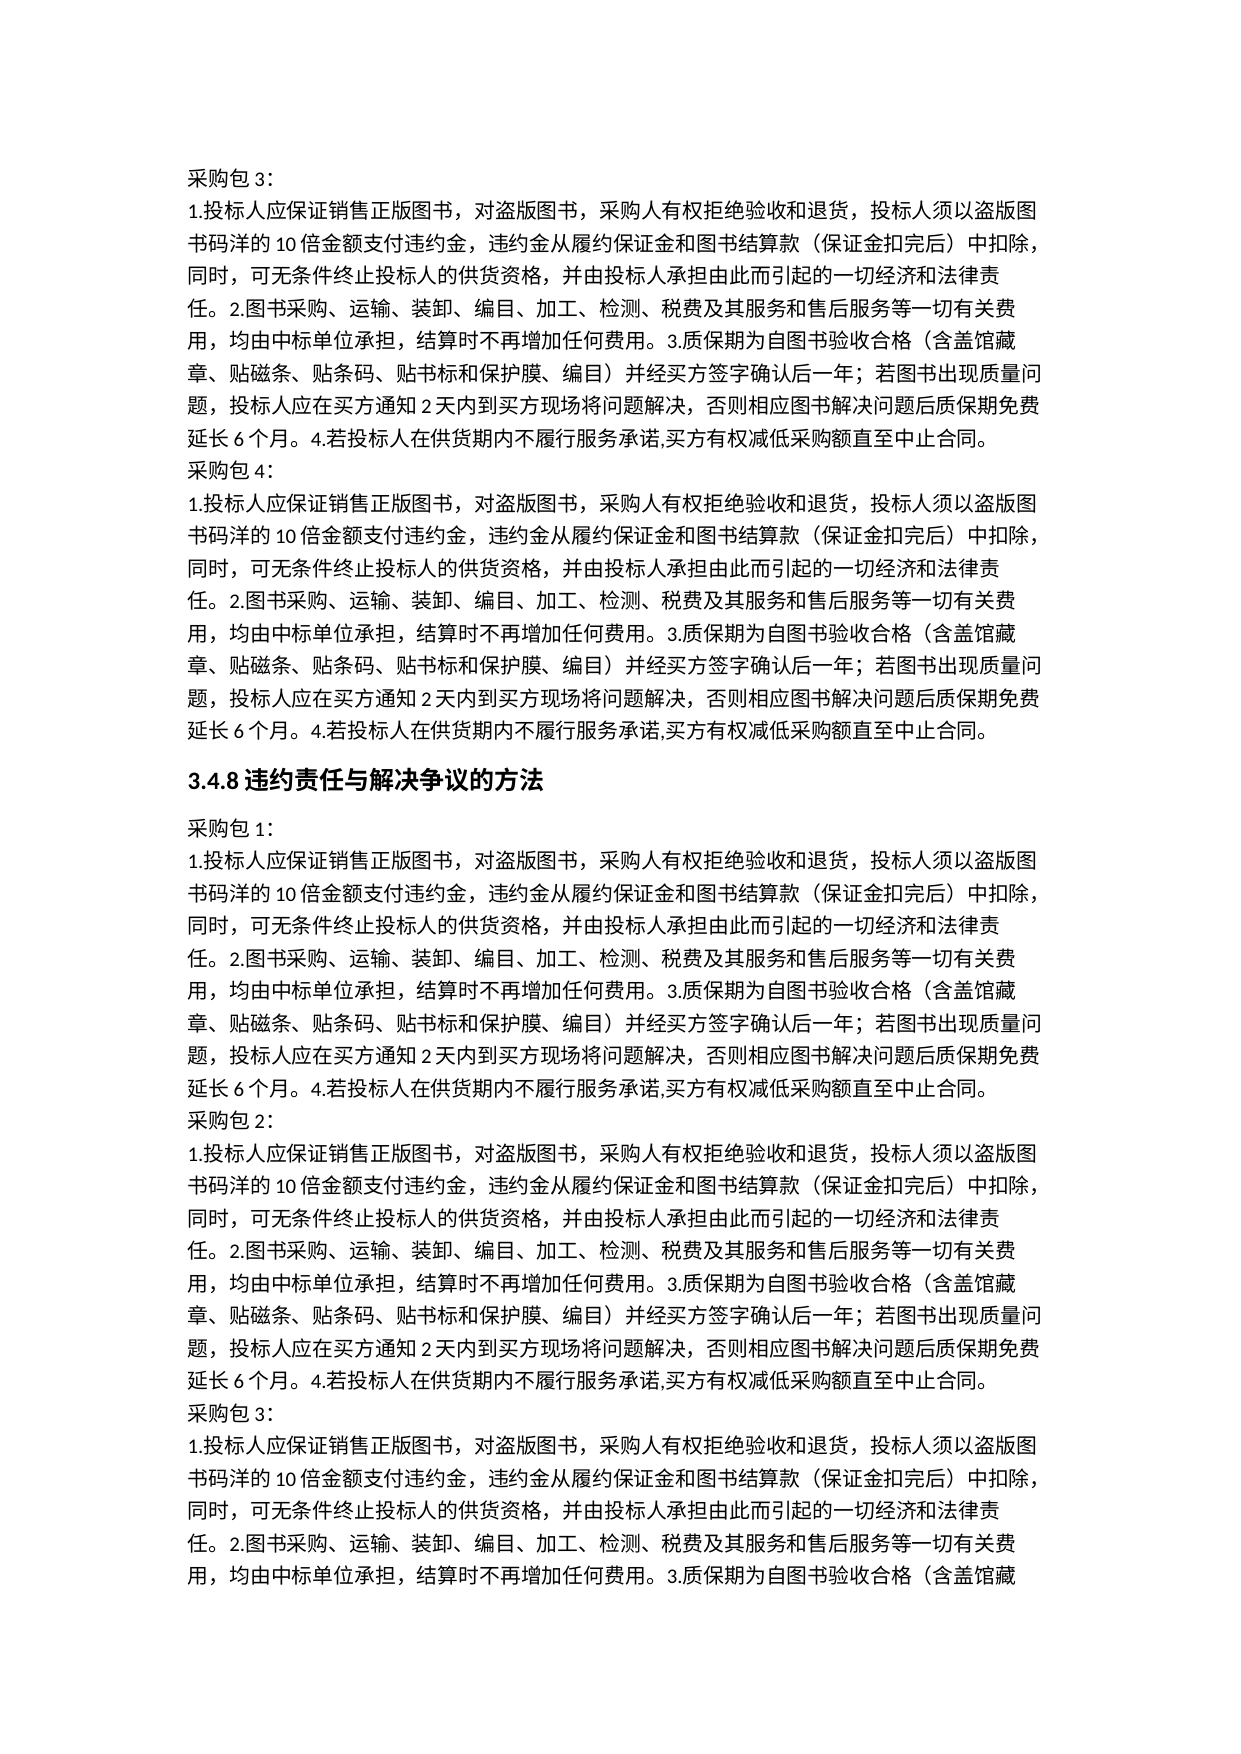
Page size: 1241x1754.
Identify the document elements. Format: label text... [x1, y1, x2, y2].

text 采购包2： [187, 1104, 1053, 1137]
text 采购包4： [187, 454, 1053, 487]
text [187, 1429, 1053, 1592]
text 采购包1： [187, 812, 1053, 844]
text 采购包3： [187, 1397, 1053, 1429]
text 3.4.8违约责任与解决争议的方法 [187, 747, 1053, 812]
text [187, 194, 1053, 454]
text 采购包3： [187, 162, 1053, 194]
